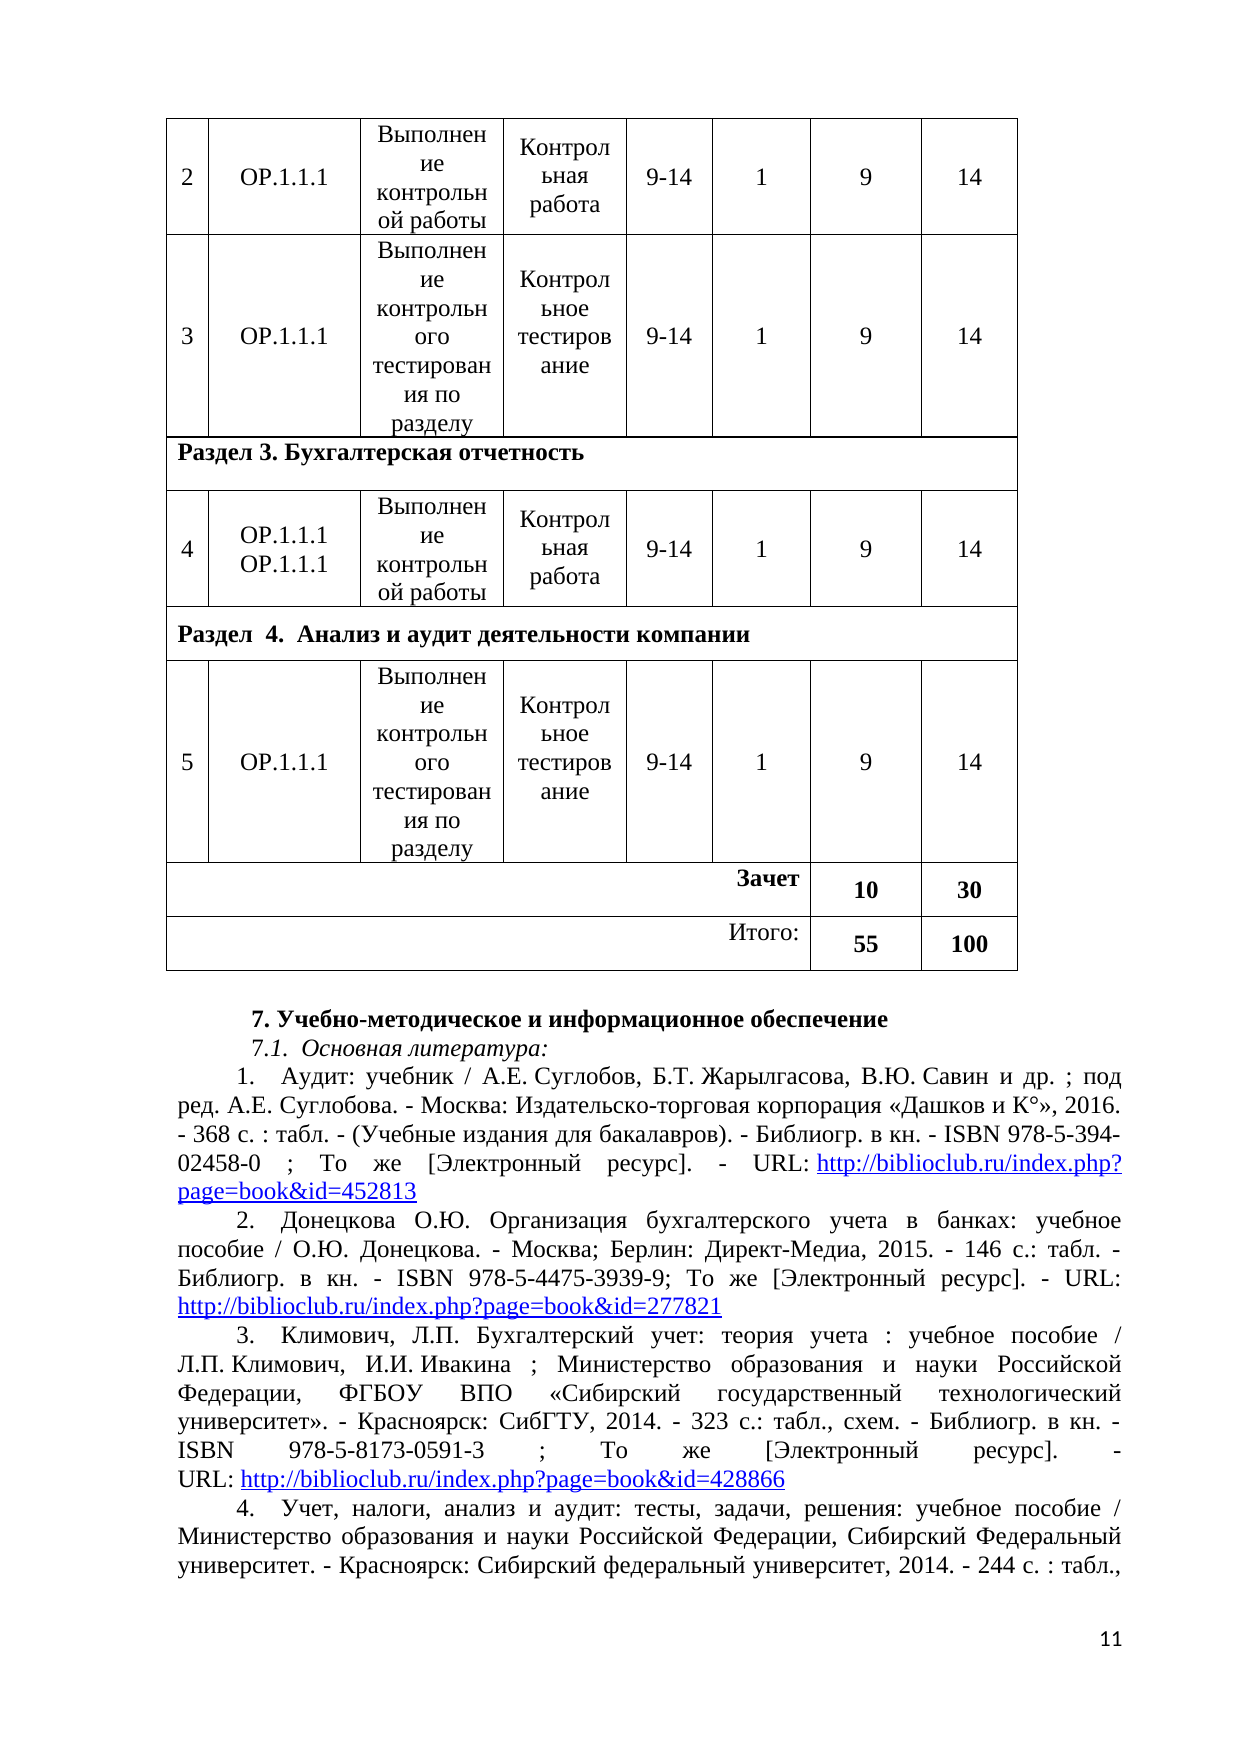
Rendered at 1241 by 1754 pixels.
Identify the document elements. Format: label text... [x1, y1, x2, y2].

table_cell 9-14 [627, 491, 712, 606]
table_cell 10 [811, 863, 921, 916]
table_cell Выполнение контрольной работы [361, 119, 503, 234]
table_cell 100 [922, 917, 1017, 970]
text 7.1. Основная литература: [177, 1033, 1122, 1061]
table_cell Раздел 4. Анализ и аудит деятельности компании [167, 607, 1017, 660]
table_cell Раздел 3. Бухгалтерская отчетность [167, 438, 1017, 490]
table_cell 2 [167, 119, 208, 234]
table_cell 1 [713, 235, 810, 436]
table_cell Контрольная работа [504, 119, 626, 234]
table_cell 1 [713, 491, 810, 606]
text 7. Учебно-методическое и информационное обеспечение [177, 1004, 1122, 1033]
table_cell 5 [167, 661, 208, 862]
table_cell ОР.1.1.1 [209, 235, 360, 436]
table_cell ОР.1.1.1 ОР.1.1.1 [209, 491, 360, 606]
table_cell Выполнение контрольной работы [361, 491, 503, 606]
table_cell 9-14 [627, 119, 712, 234]
table_cell Зачет [167, 863, 810, 916]
table_cell 4 [167, 491, 208, 606]
list Донецкова О.Ю. Организация бухгалтерского учета в банках: учебное пособие / О.Ю. Донецкова. - Москва; Берлин: Директ-Медиа, 2015. - 146 с.: табл. - Библиогр. в кн. - ISBN 978-5-4475-3939-9; То же [Электронный ресурс]. - URL: http://biblioclub.ru/index.php?page=book&id=277821 [177, 1205, 1122, 1320]
table_cell 9 [811, 661, 921, 862]
table_cell Контрольное тестирование [504, 661, 626, 862]
table_cell 30 [922, 863, 1017, 916]
table_cell Контрольная работа [504, 491, 626, 606]
table_cell 3 [167, 235, 208, 436]
table_cell 9 [811, 235, 921, 436]
table_cell ОР.1.1.1 [209, 661, 360, 862]
table_cell 14 [922, 661, 1017, 862]
table_cell Итого: [167, 917, 810, 970]
table_cell Выполнение контрольного тестирования по разделу [361, 235, 503, 436]
table_cell 14 [922, 235, 1017, 436]
table_cell 55 [811, 917, 921, 970]
table_cell 14 [922, 491, 1017, 606]
table_cell 1 [713, 661, 810, 862]
table_cell 9 [811, 491, 921, 606]
table_cell 1 [713, 119, 810, 234]
list Климович, Л.П. Бухгалтерский учет: теория учета : учебное пособие / Л.П. Климович, И.И. Ивакина ; Министерство образования и науки Российской Федерации, ФГБОУ ВПО «Сибирский государственный технологический университет». - Красноярск: СибГТУ, 2014. - 323 с.: табл., схем. - Библиогр. в кн. - ISBN 978-5-8173-0591-3 ; То же [Электронный ресурс]. - URL: http://biblioclub.ru/index.php?page=book&id=428866 [177, 1320, 1122, 1493]
list Аудит: учебник / А.Е. Суглобов, Б.Т. Жарылгасова, В.Ю. Савин и др. ; под ред. А.Е. Суглобова. - Москва: Издательско-торговая корпорация «Дашков и К°», 2016. - 368 с. : табл. - (Учебные издания для бакалавров). - Библиогр. в кн. - ISBN 978-5-394-02458-0 ; То же [Электронный ресурс]. - URL: http://biblioclub.ru/index.php?page=book&id=452813 [177, 1061, 1122, 1205]
table_cell Контрольное тестирование [504, 235, 626, 436]
table_cell 9-14 [627, 235, 712, 436]
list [177, 1493, 1122, 1579]
table_cell ОР.1.1.1 [209, 119, 360, 234]
table_cell 9-14 [627, 661, 712, 862]
table_cell 9 [811, 119, 921, 234]
table_cell 14 [922, 119, 1017, 234]
table_cell Выполнение контрольного тестирования по разделу [361, 661, 503, 862]
